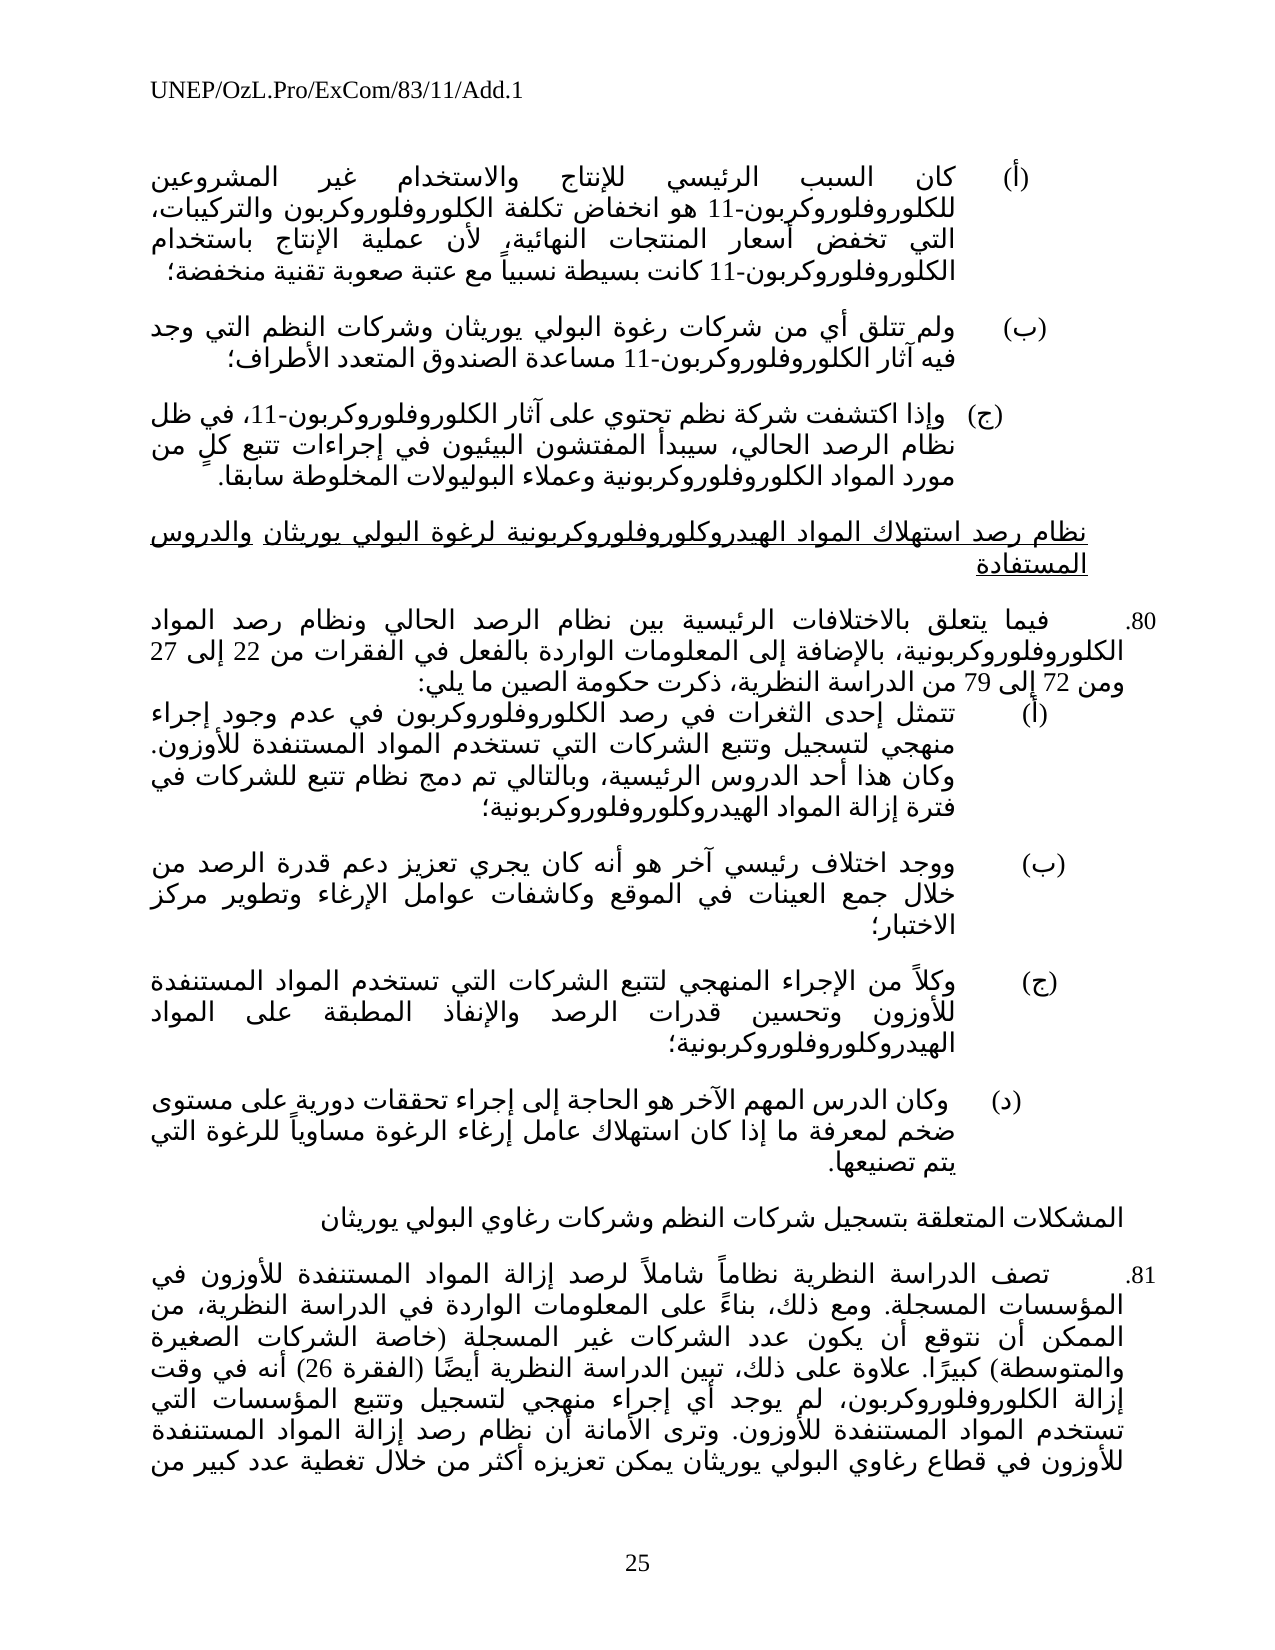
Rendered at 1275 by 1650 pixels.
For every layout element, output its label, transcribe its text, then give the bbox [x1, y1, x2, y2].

list ولم تتلق أي من شركات رغوة البولي يوريثان وشركات النظم التي وجد فيه آثار الكلوروفلوروكربون-11 مساعدة الصندوق المتعدد الأطراف؛ [150, 311, 1003, 373]
list وكلاً من الإجراء المنهجي لتتبع الشركات التي تستخدم المواد المستنفدة للأوزون وتحسين قدرات الرصد والإنفاذ المطبقة على المواد الهيدروكلوروفلوروكربونية؛ [150, 965, 1022, 1059]
list نظام رصد استهلاك المواد الهيدروكلوروفلوروكربونية لرغوة البولي يوريثان والدروس المستفادة [150, 517, 1087, 579]
list (د) وكان الدرس المهم الآخر هو الحاجة إلى إجراء تحققات دورية على مستوى ضخم لمعرفة ما إذا كان استهلاك عامل إرغاء الرغوة مساوياً للرغوة التي يتم تصنيعها. [150, 1084, 1022, 1177]
list (ج) وإذا اكتشفت شركة نظم تحتوي على آثار الكلوروفلوروكربون-11، في ظل نظام الرصد الحالي، سيبدأ المفتشون البيئيون في إجراءات تتبع كلٍ من مورد المواد الكلوروفلوروكربونية وعملاء البوليولات المخلوطة سابقا. [150, 398, 1003, 492]
list تتمثل إحدى الثغرات في رصد الكلوروفلوروكربون في عدم وجود إجراء منهجي لتسجيل وتتبع الشركات التي تستخدم المواد المستنفدة للأوزون. وكان هذا أحد الدروس الرئيسية، وبالتالي تم دمج نظام تتبع للشركات في فترة إزالة المواد الهيدروكلوروفلوروكربونية؛ [150, 697, 1022, 822]
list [150, 1258, 1125, 1476]
list المشكلات المتعلقة بتسجيل شركات النظم وشركات رغاوي البولي يوريثان [150, 1202, 1125, 1233]
list فيما يتعلق بالاختلافات الرئيسية بين نظام الرصد الحالي ونظام رصد المواد الكلوروفلوروكربونية، بالإضافة إلى المعلومات الواردة بالفعل في الفقرات من 22 إلى 27 ومن 72 إلى 79 من الدراسة النظرية، ذكرت حكومة الصين ما يلي: [150, 604, 1125, 697]
list كان السبب الرئيسي للإنتاج والاستخدام غير المشروعين للكلوروفلوروكربون-11 هو انخفاض تكلفة الكلوروفلوروكربون والتركيبات، التي تخفض أسعار المنتجات النهائية، لأن عملية الإنتاج باستخدام الكلوروفلوروكربون-11 كانت بسيطة نسبياً مع عتبة صعوبة تقنية منخفضة؛ [150, 161, 1003, 286]
list ووجد اختلاف رئيسي آخر هو أنه كان يجري تعزيز دعم قدرة الرصد من خلال جمع العينات في الموقع وكاشفات عوامل الإرغاء وتطوير مركز الاختبار؛ [150, 847, 1022, 940]
